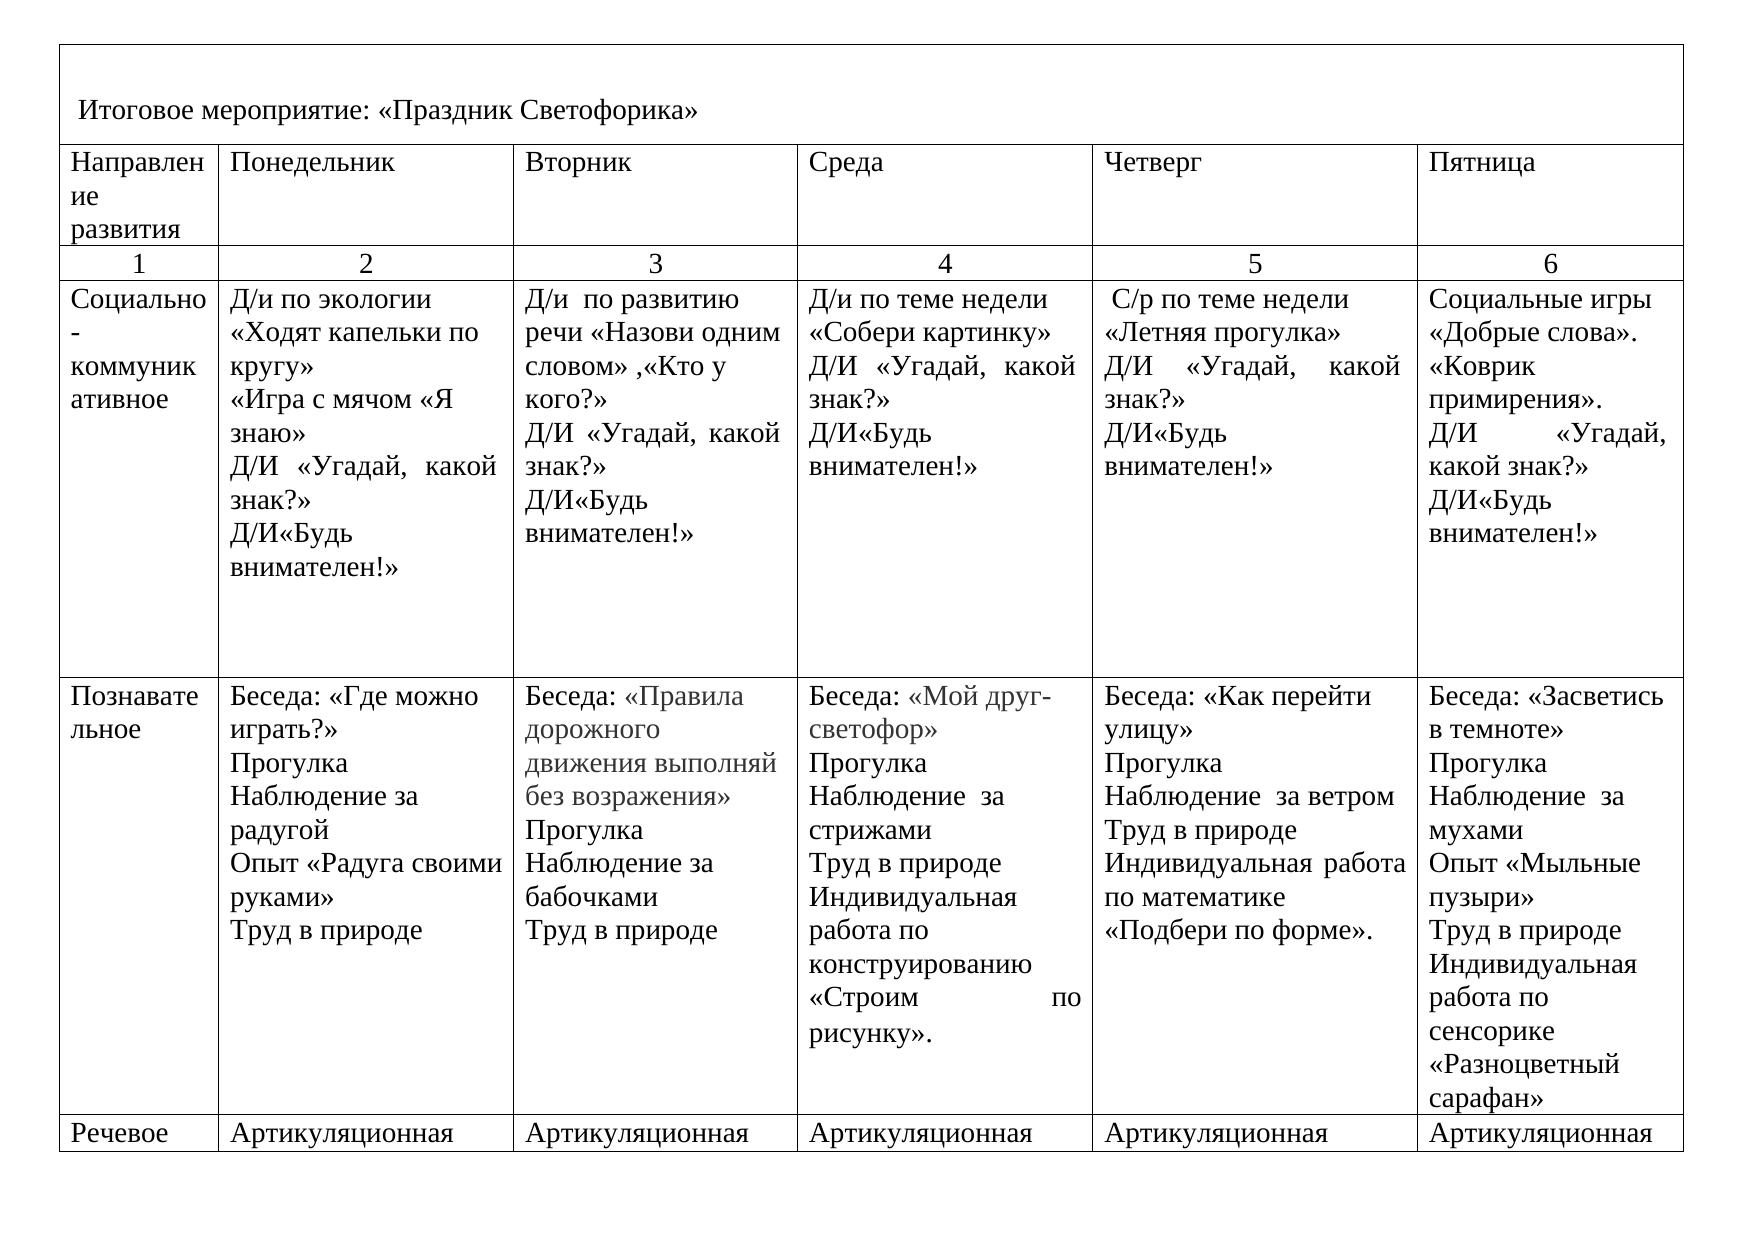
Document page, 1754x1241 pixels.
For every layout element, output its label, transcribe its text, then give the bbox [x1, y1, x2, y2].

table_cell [219, 1115, 513, 1151]
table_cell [1418, 1115, 1683, 1151]
table_cell Беседа: «Как перейти улицу» Прогулка Наблюдение за ветром Труд в природе Индивидуальная работа по математике «Подбери по форме». [1093, 678, 1417, 1114]
table_cell Среда [798, 145, 1092, 245]
table_cell 5 [1093, 246, 1417, 280]
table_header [60, 45, 1683, 143]
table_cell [798, 1115, 1092, 1151]
table_cell С/р по теме недели «Летняя прогулка» Д/И «Угадай, какой знак?» Д/И«Будь внимателен!» [1093, 281, 1417, 677]
table_cell 4 [798, 246, 1092, 280]
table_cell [1093, 1115, 1417, 1151]
table_cell Беседа: «Правила дорожного движения выполняй без возражения» Прогулка Наблюдение за бабочками Труд в природе [514, 678, 797, 1114]
table_cell Д/и по экологии «Ходят капельки по кругу» «Игра с мячом «Я знаю» Д/И «Угадай, какой знак?» Д/И«Будь внимателен!» [219, 281, 513, 677]
table_cell Беседа: «Засветись в темноте» Прогулка Наблюдение за мухами Опыт «Мыльные пузыри» Труд в природе Индивидуальная работа по сенсорике «Разноцветный сарафан» [1418, 678, 1683, 1114]
table_cell 2 [219, 246, 513, 280]
table_cell 1 [60, 246, 218, 280]
table_cell Направление развития [60, 145, 218, 245]
table_cell Понедельник [219, 145, 513, 245]
table_cell Пятница [1418, 145, 1683, 245]
table_cell 3 [514, 246, 797, 280]
table_cell 6 [1418, 246, 1683, 280]
table_cell Социально-коммуникативное [60, 281, 218, 677]
table_cell Познавательное [60, 678, 218, 1114]
table_cell Социальные игры «Добрые слова». «Коврик примирения». Д/И «Угадай, какой знак?» Д/И«Будь внимателен!» [1418, 281, 1683, 677]
table_cell Беседа: «Где можно играть?» Прогулка Наблюдение за радугой Опыт «Радуга своими руками» Труд в природе [219, 678, 513, 1114]
table_cell Беседа: «Мой друг-светофор» Прогулка Наблюдение за стрижами Труд в природе Индивидуальная работа по конструированию «Строим по рисунку». [798, 678, 1092, 1114]
table_cell Речевое [60, 1115, 218, 1151]
table_cell Четверг [1093, 145, 1417, 245]
table_cell Д/и по развитию речи «Назови одним словом» ,«Кто у кого?» Д/И «Угадай, какой знак?» Д/И«Будь внимателен!» [514, 281, 797, 677]
table_cell Д/и по теме недели «Собери картинку» Д/И «Угадай, какой знак?» Д/И«Будь внимателен!» [798, 281, 1092, 677]
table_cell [514, 1115, 797, 1151]
table_cell Вторник [514, 145, 797, 245]
